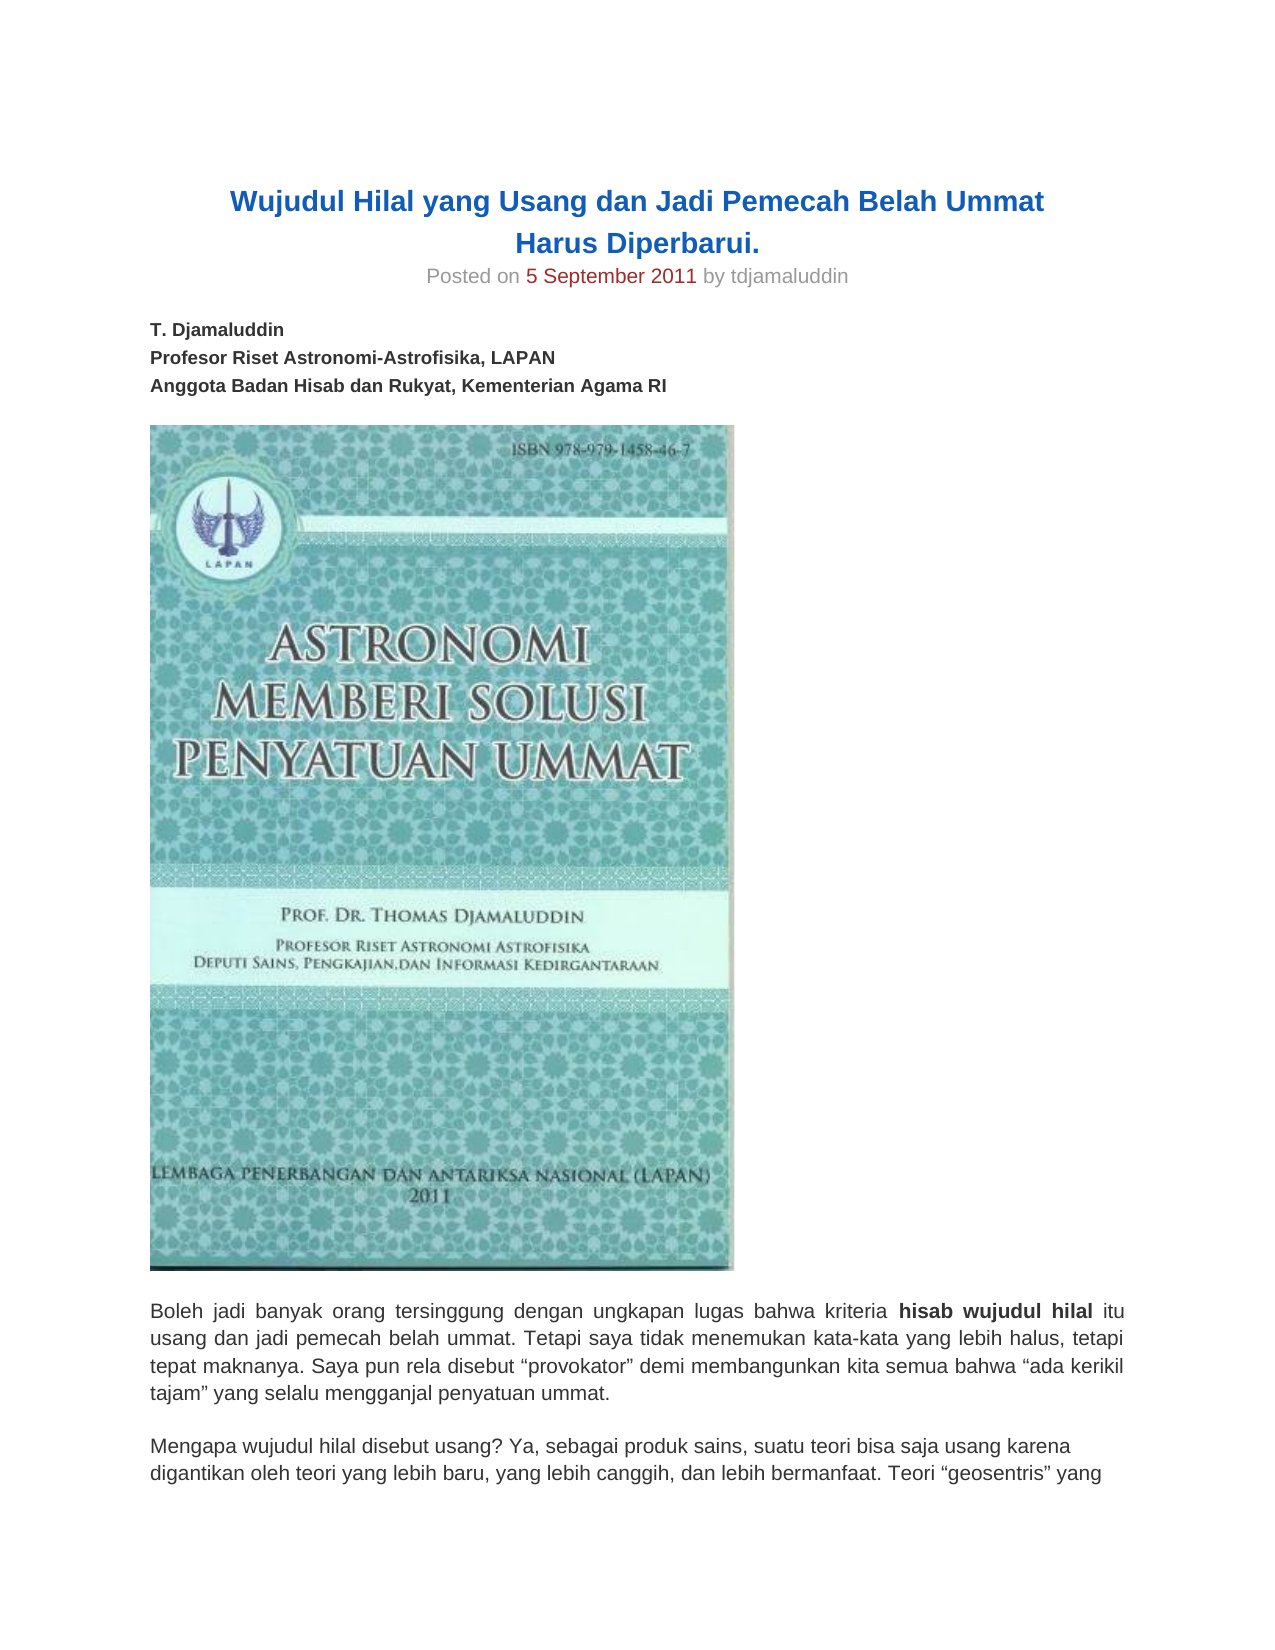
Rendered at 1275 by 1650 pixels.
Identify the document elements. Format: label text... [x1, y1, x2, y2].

text Posted on 5 September 2011 by tdjamaluddin [150, 259, 1125, 287]
text Profesor Riset Astronomi-Astrofisika, LAPAN [150, 341, 1125, 369]
text Boleh jadi banyak orang tersinggung dengan ungkapan lugas bahwa kriteria hisab wujudul hilal itu usang dan jadi pemecah belah ummat. Tetapi saya tidak menemukan kata-kata yang lebih halus, tetapi tepat maknanya. Saya pun rela disebut “provokator” demi membangunkan kita semua bahwa “ada kerikil tajam” yang selalu mengganjal penyatuan ummat. [150, 1298, 1125, 1405]
text Anggota Badan Hisab dan Rukyat, Kementerian Agama RI [150, 369, 1125, 397]
text T. Djamaluddin [150, 312, 1125, 341]
text Wujudul Hilal yang Usang dan Jadi Pemecah Belah Ummat Harus Diperbarui. [150, 175, 1125, 259]
picture [150, 425, 735, 1271]
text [150, 1433, 1125, 1485]
